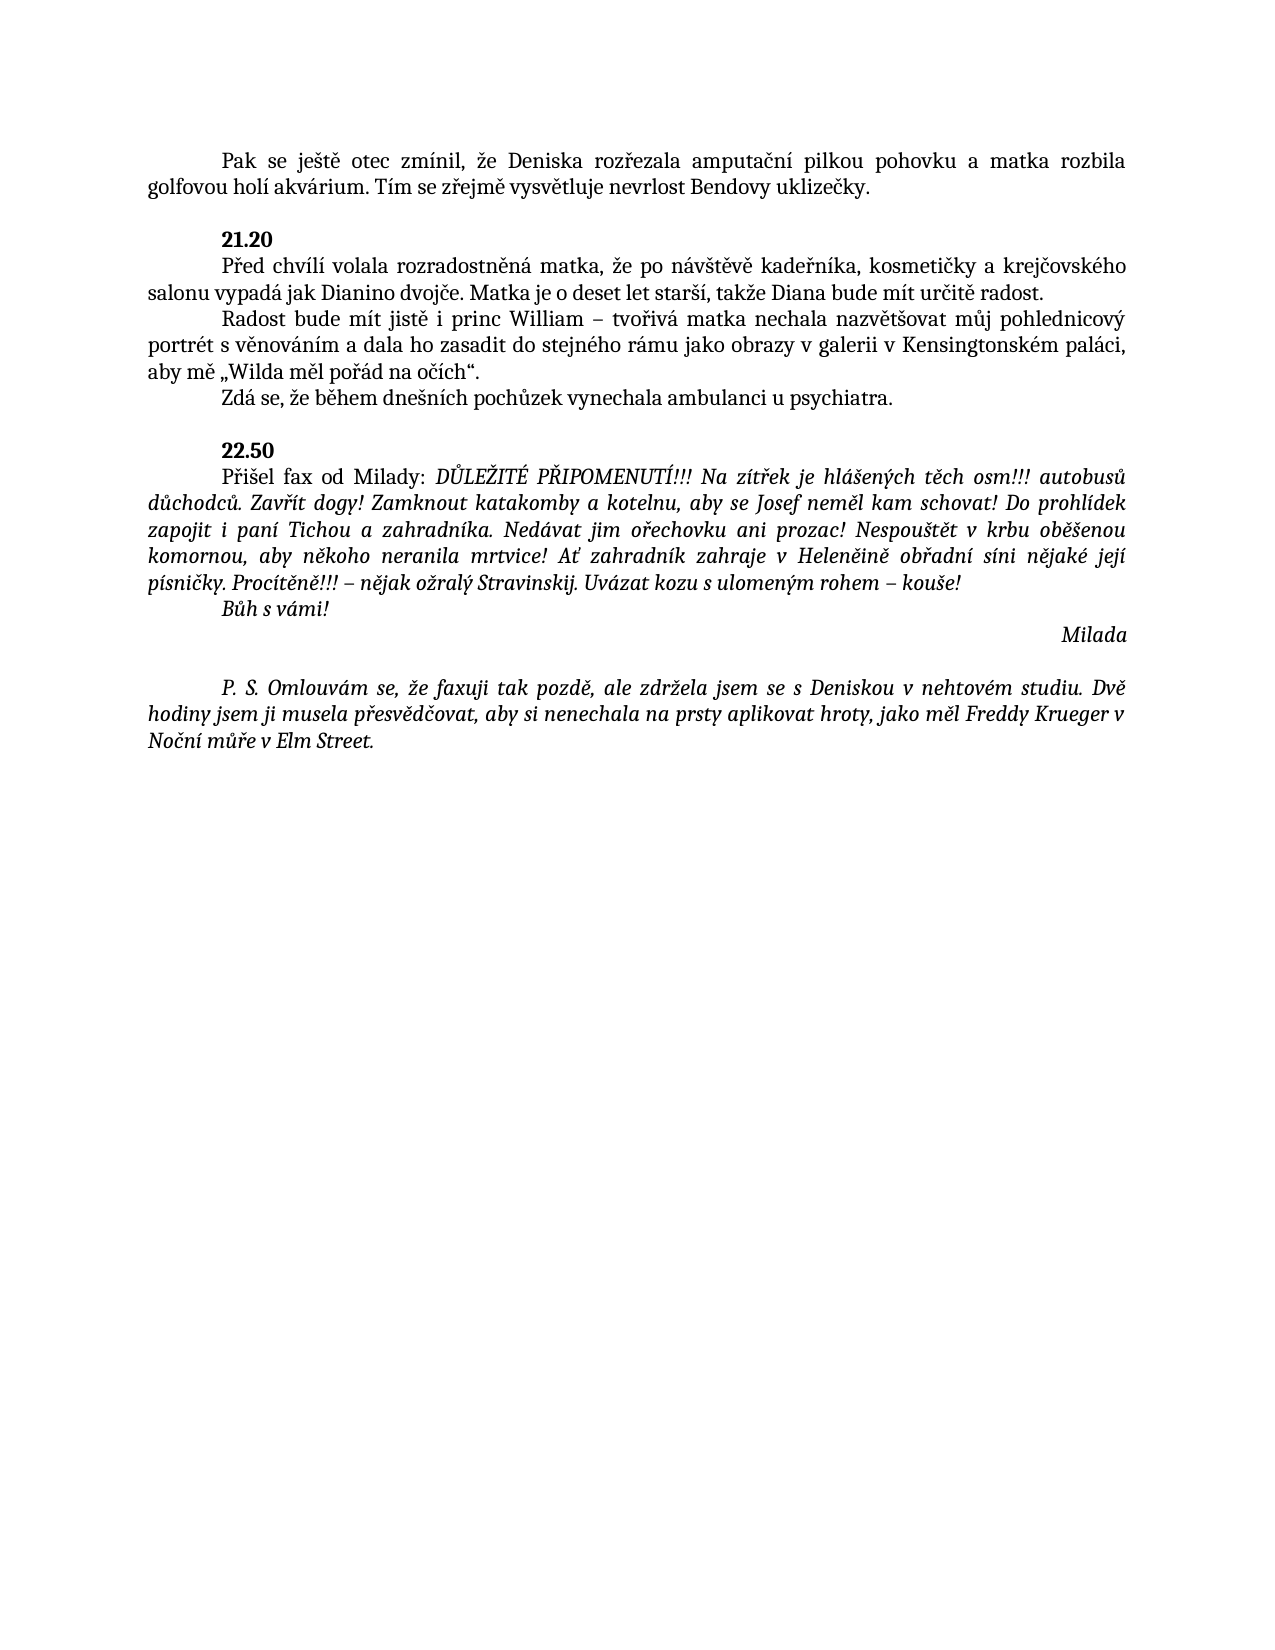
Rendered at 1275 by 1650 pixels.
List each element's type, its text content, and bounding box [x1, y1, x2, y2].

text Milada [148, 622, 1127, 648]
text Zdá se, že během dnešních pochůzek vynechala ambulanci u psychiatra. [148, 385, 1127, 411]
text Bůh s vámi! [148, 596, 1127, 622]
text 21.20 [148, 227, 1127, 253]
text Přišel fax od Milady: DŮLEŽITÉ PŘIPOMENUTÍ!!! Na zítřek je hlášených těch osm!!! autobusů důchodců. Zavřít dogy! Zamknout katakomby a kotelnu, aby se Josef neměl kam schovat! Do prohlídek zapojit i paní Tichou a zahradníka. Nedávat jim ořechovku ani prozac! Nespouštět v krbu oběšenou komornou, aby někoho neranila mrtvice! Ať zahradník zahraje v Heleněině obřadní síni nějaké její písničky. Procítěně!!! – nějak ožralý Stravinskij. Uvázat kozu s ulomeným rohem – kouše! [148, 464, 1127, 596]
text P. S. Omlouvám se, že faxuji tak pozdě, ale zdržela jsem se s Deniskou v nehtovém studiu. Dvě hodiny jsem ji musela přesvědčovat, aby si nenechala na prsty aplikovat hroty, jako měl Freddy Krueger v Noční můře v Elm Street. [148, 675, 1127, 754]
text 22.50 [148, 437, 1127, 464]
text Pak se ještě otec zmínil, že Deniska rozřezala amputační pilkou pohovku a matka rozbila golfovou holí akvárium. Tím se zřejmě vysvětluje nevrlost Bendovy uklizečky. [148, 148, 1127, 200]
text Radost bude mít jistě i princ William – tvořivá matka nechala nazvětšovat můj pohlednicový portrét s věnováním a dala ho zasadit do stejného rámu jako obrazy v galerii v Kensingtonském paláci, aby mě „Wilda měl pořád na očích“. [148, 306, 1127, 385]
text Před chvílí volala rozradostněná matka, že po návštěvě kadeřníka, kosmetičky a krejčovského salonu vypadá jak Dianino dvojče. Matka je o deset let starší, takže Diana bude mít určitě radost. [148, 253, 1127, 306]
